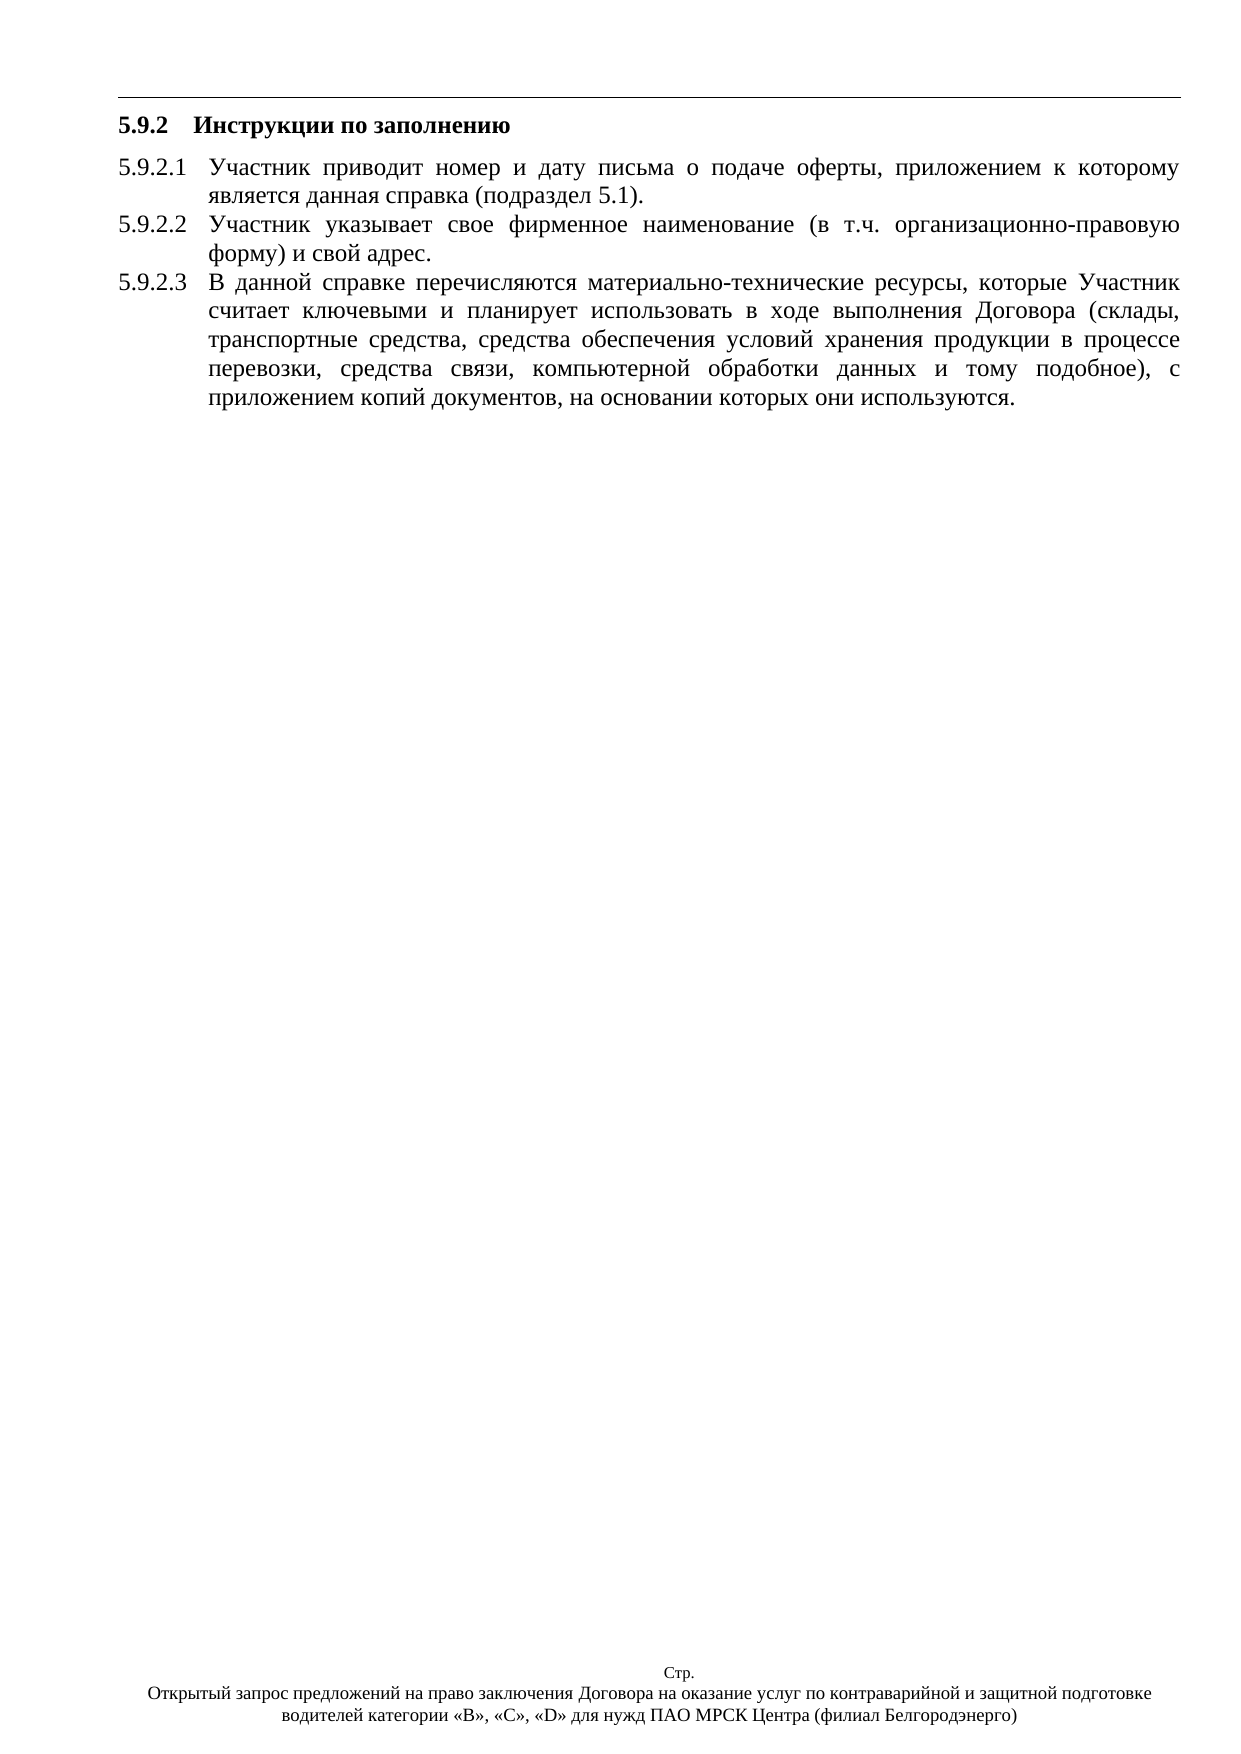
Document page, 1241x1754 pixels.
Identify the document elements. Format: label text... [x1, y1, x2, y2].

list Участник указывает свое фирменное наименование (в т.ч. организационно-правовую форму) и свой адрес. [118, 209, 1181, 267]
subtitle Инструкции по заполнению [118, 111, 1181, 139]
list Участник приводит номер и дату письма о подаче оферты, приложением к которому является данная справка (подраздел 5.1). [118, 152, 1181, 209]
list В данной справке перечисляются материально-технические ресурсы, которые Участник считает ключевыми и планирует использовать в ходе выполнения Договора (склады, транспортные средства, средства обеспечения условий хранения продукции в процессе перевозки, средства связи, компьютерной обработки данных и тому подобное), с приложением копий документов, на основании которых они используются. [118, 267, 1181, 411]
